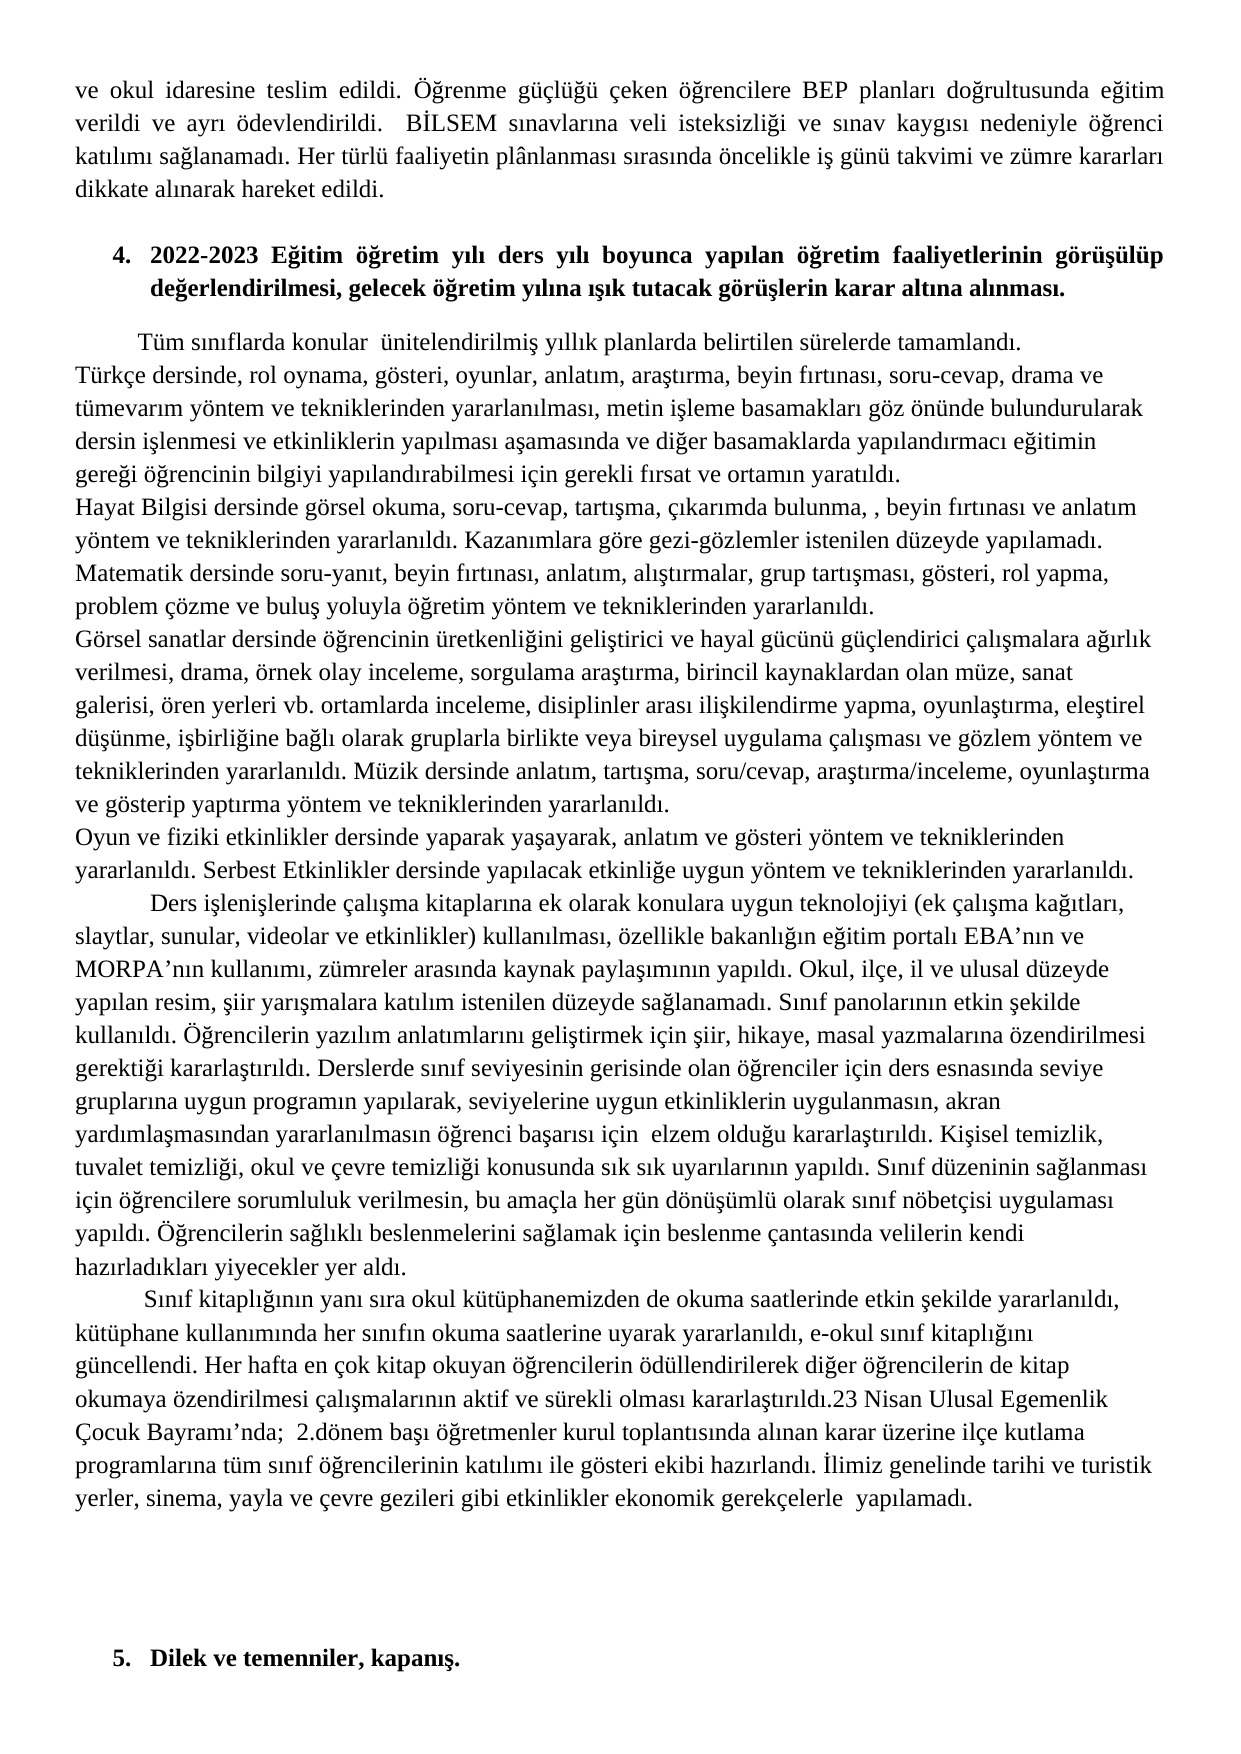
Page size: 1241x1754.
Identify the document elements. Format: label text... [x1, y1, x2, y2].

list Sınıf kitaplığının yanı sıra okul kütüphanemizden de okuma saatlerinde etkin şekilde yararlanıldı, kütüphane kullanımında her sınıfın okuma saatlerine uyarak yararlanıldı, e-okul sınıf kitaplığını güncellendi. Her hafta en çok kitap okuyan öğrencilerin ödüllendirilerek diğer öğrencilerin de kitap okumaya özendirilmesi çalışmalarının aktif ve sürekli olması kararlaştırıldı.23 Nisan Ulusal Egemenlik Çocuk Bayramı’nda; 2.dönem başı öğretmenler kurul toplantısında alınan karar üzerine ilçe kutlama programlarına tüm sınıf öğrencilerinin katılımı ile gösteri ekibi hazırlandı. İlimiz genelinde tarihi ve turistik yerler, sinema, yayla ve çevre gezileri gibi etkinlikler ekonomik gerekçelerle yapılamadı. [75, 1284, 1153, 1511]
list Ders işlenişlerinde çalışma kitaplarına ek olarak konulara uygun teknolojiyi (ek çalışma kağıtları, slaytlar, sunular, videolar ve etkinlikler) kullanılması, özellikle bakanlığın eğitim portalı EBA’nın ve MORPA’nın kullanımı, zümreler arasında kaynak paylaşımının yapıldı. Okul, ilçe, il ve ulusal düzeyde yapılan resim, şiir yarışmalara katılım istenilen düzeyde sağlanamadı. Sınıf panolarının etkin şekilde kullanıldı. Öğrencilerin yazılım anlatımlarını geliştirmek için şiir, hikaye, masal yazmalarına özendirilmesi gerektiği kararlaştırıldı. Derslerde sınıf seviyesinin gerisinde olan öğrenciler için ders esnasında seviye gruplarına uygun programın yapılarak, seviyelerine uygun etkinliklerin uygulanmasın, akran yardımlaşmasından yararlanılmasın öğrenci başarısı için elzem olduğu kararlaştırıldı. Kişisel temizlik, tuvalet temizliği, okul ve çevre temizliği konusunda sık sık uyarılarının yapıldı. Sınıf düzeninin sağlanması için öğrencilere sorumluluk verilmesin, bu amaçla her gün dönüşümlü olarak sınıf nöbetçisi uygulaması yapıldı. Öğrencilerin sağlıklı beslenmelerini sağlamak için beslenme çantasında velilerin kendi hazırladıkları yiyecekler yer aldı. [75, 888, 1153, 1280]
list Türkçe dersinde, rol oynama, gösteri, oyunlar, anlatım, araştırma, beyin fırtınası, soru-cevap, drama ve tümevarım yöntem ve tekniklerinden yararlanılması, metin işleme basamakları göz önünde bulundurularak dersin işlenmesi ve etkinliklerin yapılması aşamasında ve diğer basamaklarda yapılandırmacı eğitimin gereği öğrencinin bilgiyi yapılandırabilmesi için gerekli fırsat ve ortamın yaratıldı. [75, 360, 1153, 488]
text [75, 75, 1165, 203]
list Dilek ve temenniler, kapanış. [112, 1643, 1165, 1672]
text Tüm sınıflarda konular ünitelendirilmiş yıllık planlarda belirtilen sürelerde tamamlandı. [75, 327, 1165, 356]
list Görsel sanatlar dersinde öğrencinin üretkenliğini geliştirici ve hayal gücünü güçlendirici çalışmalara ağırlık verilmesi, drama, örnek olay inceleme, sorgulama araştırma, birincil kaynaklardan olan müze, sanat galerisi, ören yerleri vb. ortamlarda inceleme, disiplinler arası ilişkilendirme yapma, oyunlaştırma, eleştirel düşünme, işbirliğine bağlı olarak gruplarla birlikte veya bireysel uygulama çalışması ve gözlem yöntem ve tekniklerinden yararlanıldı. Müzik dersinde anlatım, tartışma, soru/cevap, araştırma/inceleme, oyunlaştırma ve gösterip yaptırma yöntem ve tekniklerinden yararlanıldı. [75, 624, 1153, 818]
list Oyun ve fiziki etkinlikler dersinde yaparak yaşayarak, anlatım ve gösteri yöntem ve tekniklerinden yararlanıldı. Serbest Etkinlikler dersinde yapılacak etkinliğe uygun yöntem ve tekniklerinden yararlanıldı. [75, 822, 1153, 884]
list Hayat Bilgisi dersinde görsel okuma, soru-cevap, tartışma, çıkarımda bulunma, , beyin fırtınası ve anlatım yöntem ve tekniklerinden yararlanıldı. Kazanımlara göre gezi-gözlemler istenilen düzeyde yapılamadı. [75, 492, 1153, 554]
list 2022-2023 Eğitim öğretim yılı ders yılı boyunca yapılan öğretim faaliyetlerinin görüşülüp değerlendirilmesi, gelecek öğretim yılına ışık tutacak görüşlerin karar altına alınması. [112, 240, 1165, 302]
list Matematik dersinde soru-yanıt, beyin fırtınası, anlatım, alıştırmalar, grup tartışması, gösteri, rol yapma, problem çözme ve buluş yoluyla öğretim yöntem ve tekniklerinden yararlanıldı. [75, 558, 1153, 620]
